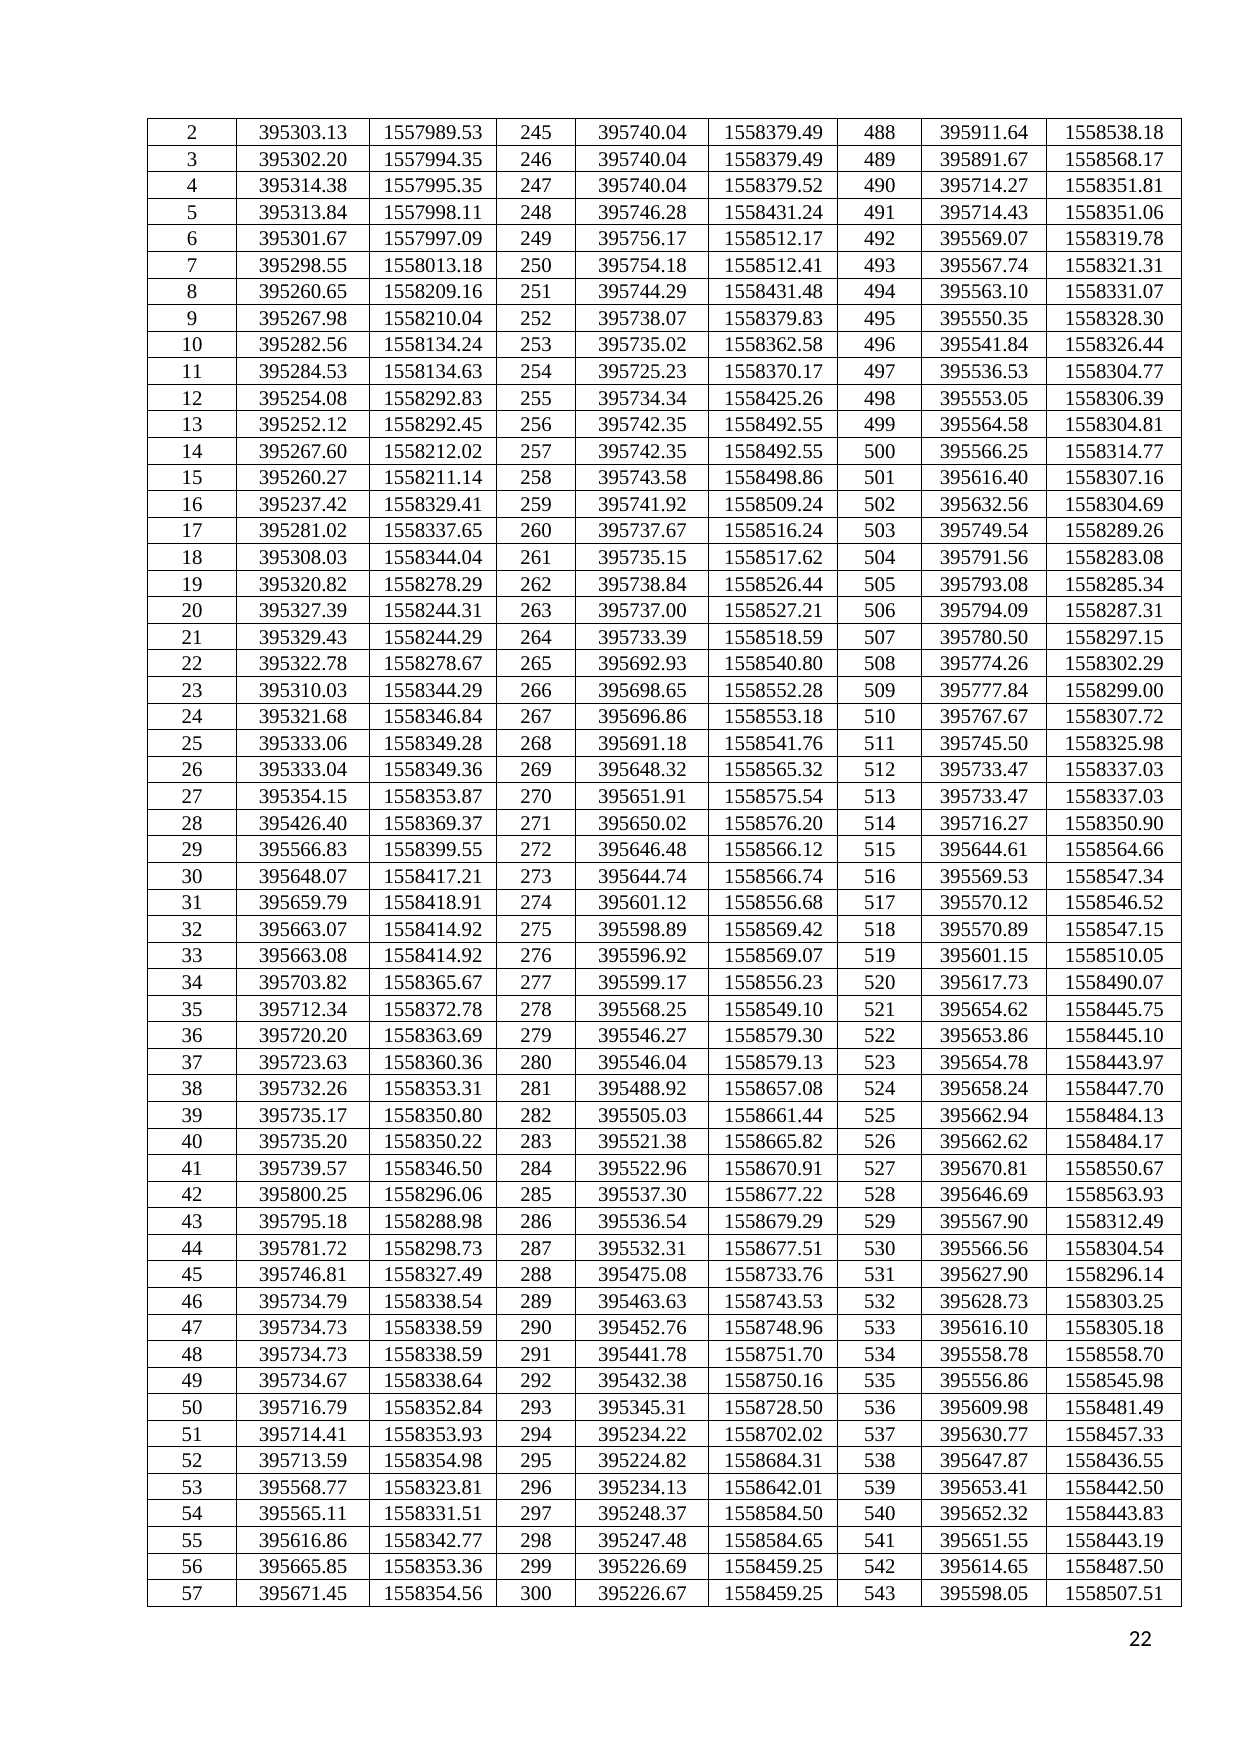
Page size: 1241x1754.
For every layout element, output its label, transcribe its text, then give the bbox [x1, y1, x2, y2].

table_cell 56 [148, 1554, 236, 1579]
table_cell 1558362.58 [709, 332, 837, 357]
table_cell 1558684.31 [709, 1447, 837, 1473]
table_cell 1558352.84 [370, 1394, 496, 1420]
table_cell 526 [838, 1129, 921, 1154]
table_cell 395537.30 [576, 1182, 708, 1207]
table_cell 38 [148, 1075, 236, 1101]
table_cell 524 [838, 1075, 921, 1101]
table_cell 395329.43 [237, 624, 369, 649]
table_cell 1558303.25 [1047, 1288, 1181, 1313]
table_cell 246 [497, 146, 575, 171]
table_cell 395546.27 [576, 1022, 708, 1048]
table_cell 395488.92 [576, 1075, 708, 1101]
table_cell 395566.56 [922, 1235, 1046, 1260]
table_cell 395735.17 [237, 1102, 369, 1127]
table_cell 266 [497, 677, 575, 702]
table_cell 395720.20 [237, 1022, 369, 1048]
table_cell 18 [148, 544, 236, 570]
table_cell 395234.13 [576, 1474, 708, 1499]
table_cell 1558492.55 [709, 438, 837, 463]
table_cell 1558292.83 [370, 385, 496, 410]
table_cell 7 [148, 252, 236, 277]
table_cell 1558304.54 [1047, 1235, 1181, 1260]
table_cell 287 [497, 1235, 575, 1260]
table_cell 395712.34 [237, 996, 369, 1021]
table_cell 245 [497, 119, 575, 145]
table_cell 1558487.50 [1047, 1554, 1181, 1579]
table_cell 1558569.42 [709, 916, 837, 942]
table_cell 255 [497, 385, 575, 410]
table_cell 1558365.67 [370, 969, 496, 995]
table_cell 274 [497, 890, 575, 915]
table_cell 395260.27 [237, 465, 369, 490]
table_cell 249 [497, 225, 575, 251]
table_cell 1558425.26 [709, 385, 837, 410]
table_cell 252 [497, 305, 575, 331]
table_cell 271 [497, 810, 575, 835]
table_cell 288 [497, 1261, 575, 1287]
table_cell 1558414.92 [370, 916, 496, 942]
table_cell 267 [497, 704, 575, 729]
table_cell 5 [148, 199, 236, 224]
table_cell 518 [838, 916, 921, 942]
table_cell 1558306.39 [1047, 385, 1181, 410]
table_cell 1558363.69 [370, 1022, 496, 1048]
table_cell 1558353.31 [370, 1075, 496, 1101]
table_cell 2 [148, 119, 236, 145]
table_cell 1558283.08 [1047, 544, 1181, 570]
table_cell 42 [148, 1182, 236, 1207]
table_cell 297 [497, 1500, 575, 1526]
table_cell 395648.32 [576, 757, 708, 782]
table_cell 52 [148, 1447, 236, 1473]
table_cell 395646.48 [576, 836, 708, 862]
table_cell 35 [148, 996, 236, 1021]
table_cell 1558569.07 [709, 943, 837, 968]
table_cell 291 [497, 1341, 575, 1367]
table_cell 1558661.44 [709, 1102, 837, 1127]
table_cell 1558210.04 [370, 305, 496, 331]
table_cell 395663.08 [237, 943, 369, 968]
table_cell 395662.94 [922, 1102, 1046, 1127]
table_cell 395569.07 [922, 225, 1046, 251]
table_cell 1558370.17 [709, 358, 837, 384]
table_cell 395267.60 [237, 438, 369, 463]
table_cell 1558564.66 [1047, 836, 1181, 862]
table_cell 1558285.34 [1047, 571, 1181, 596]
table_cell 395734.34 [576, 385, 708, 410]
table_cell 395714.43 [922, 199, 1046, 224]
table_cell 1558445.10 [1047, 1022, 1181, 1048]
table_cell 1558484.17 [1047, 1129, 1181, 1154]
table_cell 395314.38 [237, 172, 369, 198]
table_cell 395553.05 [922, 385, 1046, 410]
table_cell 1558329.41 [370, 491, 496, 517]
table_cell 1558541.76 [709, 730, 837, 756]
table_cell 395628.73 [922, 1288, 1046, 1313]
table_cell 1558512.41 [709, 252, 837, 277]
table_cell 1558565.32 [709, 757, 837, 782]
table_cell 395756.17 [576, 225, 708, 251]
table_cell 1558459.25 [709, 1580, 837, 1606]
table_cell 1558350.22 [370, 1129, 496, 1154]
table_cell 523 [838, 1049, 921, 1074]
table_cell 510 [838, 704, 921, 729]
table_cell 395567.74 [922, 252, 1046, 277]
table_cell 395793.08 [922, 571, 1046, 596]
table_cell 1558509.24 [709, 491, 837, 517]
table_cell 1558748.96 [709, 1315, 837, 1340]
table_cell 395630.77 [922, 1421, 1046, 1446]
table_cell 395614.65 [922, 1554, 1046, 1579]
table_cell 395522.96 [576, 1155, 708, 1181]
table_cell 395703.82 [237, 969, 369, 995]
table_cell 497 [838, 358, 921, 384]
table_cell 537 [838, 1421, 921, 1446]
table_cell 248 [497, 199, 575, 224]
table_cell 1558372.78 [370, 996, 496, 1021]
table_cell 1558558.70 [1047, 1341, 1181, 1367]
table_cell 395252.12 [237, 411, 369, 437]
table_cell 395734.73 [237, 1341, 369, 1367]
table_cell 542 [838, 1554, 921, 1579]
table_cell 1558733.76 [709, 1261, 837, 1287]
table_cell 1558319.78 [1047, 225, 1181, 251]
table_cell 1558584.50 [709, 1500, 837, 1526]
table_cell 395558.78 [922, 1341, 1046, 1367]
table_cell 525 [838, 1102, 921, 1127]
table_cell 292 [497, 1368, 575, 1393]
table_cell 535 [838, 1368, 921, 1393]
table_cell 1558326.44 [1047, 332, 1181, 357]
table_cell 539 [838, 1474, 921, 1499]
table_cell 395303.13 [237, 119, 369, 145]
table_cell 1558328.30 [1047, 305, 1181, 331]
table_cell 395738.07 [576, 305, 708, 331]
table_cell 1558338.64 [370, 1368, 496, 1393]
table_cell 538 [838, 1447, 921, 1473]
table_cell 1558379.83 [709, 305, 837, 331]
table_cell 298 [497, 1527, 575, 1552]
table_cell 395284.53 [237, 358, 369, 384]
table_cell 1558134.63 [370, 358, 496, 384]
table_cell 395743.58 [576, 465, 708, 490]
table_cell 395333.04 [237, 757, 369, 782]
table_cell 1558552.28 [709, 677, 837, 702]
table_cell 1558338.54 [370, 1288, 496, 1313]
table_cell 45 [148, 1261, 236, 1287]
table_cell 23 [148, 677, 236, 702]
table_cell 395662.62 [922, 1129, 1046, 1154]
table_cell 395282.56 [237, 332, 369, 357]
table_cell 296 [497, 1474, 575, 1499]
table_cell 395321.68 [237, 704, 369, 729]
table_cell 1558325.98 [1047, 730, 1181, 756]
table_cell 516 [838, 863, 921, 888]
table_cell 395740.04 [576, 146, 708, 171]
table_cell 1558579.30 [709, 1022, 837, 1048]
table_cell 1558337.03 [1047, 757, 1181, 782]
table_cell 295 [497, 1447, 575, 1473]
table_cell 1558728.50 [709, 1394, 837, 1420]
table_cell 1558447.70 [1047, 1075, 1181, 1101]
table_cell 253 [497, 332, 575, 357]
table_cell 1558550.67 [1047, 1155, 1181, 1181]
table_cell 40 [148, 1129, 236, 1154]
table_cell 395734.67 [237, 1368, 369, 1393]
table_cell 1558399.55 [370, 836, 496, 862]
table_cell 511 [838, 730, 921, 756]
table_cell 395670.81 [922, 1155, 1046, 1181]
table_cell 1558457.33 [1047, 1421, 1181, 1446]
table_cell 1558349.28 [370, 730, 496, 756]
table_cell 1558442.50 [1047, 1474, 1181, 1499]
table_cell 1558349.36 [370, 757, 496, 782]
table_cell 395651.55 [922, 1527, 1046, 1552]
table_cell 1558546.52 [1047, 890, 1181, 915]
table_cell 1558312.49 [1047, 1208, 1181, 1234]
table_cell 395651.91 [576, 783, 708, 809]
table_cell 395313.84 [237, 199, 369, 224]
table_cell 517 [838, 890, 921, 915]
table_cell 1558556.23 [709, 969, 837, 995]
table_cell 1558657.08 [709, 1075, 837, 1101]
table_cell 395260.65 [237, 279, 369, 304]
table_cell 13 [148, 411, 236, 437]
table_cell 1558379.49 [709, 146, 837, 171]
table_cell 284 [497, 1155, 575, 1181]
table_cell 395570.89 [922, 916, 1046, 942]
table_cell 395911.64 [922, 119, 1046, 145]
table_cell 395564.58 [922, 411, 1046, 437]
table_cell 495 [838, 305, 921, 331]
table_cell 395742.35 [576, 438, 708, 463]
table_cell 395247.48 [576, 1527, 708, 1552]
table_cell 9 [148, 305, 236, 331]
table_cell 536 [838, 1394, 921, 1420]
table_cell 395556.86 [922, 1368, 1046, 1393]
table_cell 1558346.84 [370, 704, 496, 729]
table_cell 395226.67 [576, 1580, 708, 1606]
table_cell 1558417.21 [370, 863, 496, 888]
table_cell 55 [148, 1527, 236, 1552]
table_cell 505 [838, 571, 921, 596]
table_cell 1558576.20 [709, 810, 837, 835]
table_cell 1558338.59 [370, 1341, 496, 1367]
table_cell 1558296.06 [370, 1182, 496, 1207]
table_cell 4 [148, 172, 236, 198]
table_cell 395632.56 [922, 491, 1046, 517]
table_cell 541 [838, 1527, 921, 1552]
table_cell 395569.53 [922, 863, 1046, 888]
table_cell 395733.47 [922, 757, 1046, 782]
table_cell 1558360.36 [370, 1049, 496, 1074]
table_cell 395596.92 [576, 943, 708, 968]
table_cell 395742.35 [576, 411, 708, 437]
table_cell 265 [497, 650, 575, 676]
table_cell 1558304.81 [1047, 411, 1181, 437]
table_cell 33 [148, 943, 236, 968]
table_cell 395536.53 [922, 358, 1046, 384]
table_cell 262 [497, 571, 575, 596]
table_cell 395426.40 [237, 810, 369, 835]
table_cell 395550.35 [922, 305, 1046, 331]
table_cell 501 [838, 465, 921, 490]
table_cell 1558540.80 [709, 650, 837, 676]
table_cell 395354.15 [237, 783, 369, 809]
table_cell 1558302.29 [1047, 650, 1181, 676]
table_cell 1558353.36 [370, 1554, 496, 1579]
table_cell 1558327.49 [370, 1261, 496, 1287]
table_cell 258 [497, 465, 575, 490]
table_cell 28 [148, 810, 236, 835]
table_cell 395598.89 [576, 916, 708, 942]
table_cell 395308.03 [237, 544, 369, 570]
table_cell 1558436.55 [1047, 1447, 1181, 1473]
table_cell 531 [838, 1261, 921, 1287]
table_cell 395746.28 [576, 199, 708, 224]
table_cell 1558344.29 [370, 677, 496, 702]
table_cell 1558510.05 [1047, 943, 1181, 968]
table_cell 1558337.03 [1047, 783, 1181, 809]
table_cell 1558350.90 [1047, 810, 1181, 835]
table_cell 395691.18 [576, 730, 708, 756]
table_cell 528 [838, 1182, 921, 1207]
table_cell 1558579.13 [709, 1049, 837, 1074]
table_cell 395696.86 [576, 704, 708, 729]
table_cell 1558331.51 [370, 1500, 496, 1526]
table_cell 22 [148, 650, 236, 676]
table_cell 8 [148, 279, 236, 304]
table_cell 1558443.97 [1047, 1049, 1181, 1074]
table_cell 395310.03 [237, 677, 369, 702]
table_cell 1558518.59 [709, 624, 837, 649]
table_cell 54 [148, 1500, 236, 1526]
table_cell 395654.78 [922, 1049, 1046, 1074]
table_cell 1558307.16 [1047, 465, 1181, 490]
table_cell 1558418.91 [370, 890, 496, 915]
table_cell 500 [838, 438, 921, 463]
table_cell 489 [838, 146, 921, 171]
table_cell 1558443.19 [1047, 1527, 1181, 1552]
table_cell 1558679.29 [709, 1208, 837, 1234]
table_cell 1558563.93 [1047, 1182, 1181, 1207]
table_cell 17 [148, 518, 236, 543]
table_cell 395298.55 [237, 252, 369, 277]
table_cell 521 [838, 996, 921, 1021]
table_cell 15 [148, 465, 236, 490]
table_cell 395654.62 [922, 996, 1046, 1021]
table_cell 250 [497, 252, 575, 277]
table_cell 263 [497, 597, 575, 623]
table_cell 27 [148, 783, 236, 809]
table_cell 395754.18 [576, 252, 708, 277]
table_cell 395541.84 [922, 332, 1046, 357]
table_cell 278 [497, 996, 575, 1021]
table_cell 1558512.17 [709, 225, 837, 251]
table_cell 395716.79 [237, 1394, 369, 1420]
table_cell 1558702.02 [709, 1421, 837, 1446]
table_cell 395475.08 [576, 1261, 708, 1287]
table_cell 11 [148, 358, 236, 384]
table_cell 395566.83 [237, 836, 369, 862]
table_cell 1558323.81 [370, 1474, 496, 1499]
table_cell 1558209.16 [370, 279, 496, 304]
table_cell 395254.08 [237, 385, 369, 410]
table_cell 395570.12 [922, 890, 1046, 915]
table_cell 490 [838, 172, 921, 198]
table_cell 1558354.98 [370, 1447, 496, 1473]
table_cell 1558351.06 [1047, 199, 1181, 224]
table_cell 395734.73 [237, 1315, 369, 1340]
table_cell 506 [838, 597, 921, 623]
table_cell 395568.25 [576, 996, 708, 1021]
table_cell 39 [148, 1102, 236, 1127]
table_cell 1558013.18 [370, 252, 496, 277]
table_cell 1558211.14 [370, 465, 496, 490]
table_cell 494 [838, 279, 921, 304]
table_cell 1558566.74 [709, 863, 837, 888]
table_cell 498 [838, 385, 921, 410]
table_cell 503 [838, 518, 921, 543]
table_cell 395800.25 [237, 1182, 369, 1207]
table_cell 247 [497, 172, 575, 198]
table_cell 395749.54 [922, 518, 1046, 543]
table_cell 395891.67 [922, 146, 1046, 171]
table_cell 289 [497, 1288, 575, 1313]
table_cell 48 [148, 1341, 236, 1367]
table_cell 502 [838, 491, 921, 517]
table_cell 496 [838, 332, 921, 357]
table_cell 520 [838, 969, 921, 995]
table_cell 1558346.50 [370, 1155, 496, 1181]
table_cell 251 [497, 279, 575, 304]
table_cell 1558490.07 [1047, 969, 1181, 995]
table_cell 395598.05 [922, 1580, 1046, 1606]
table_cell 14 [148, 438, 236, 463]
table_cell 1557994.35 [370, 146, 496, 171]
table_cell 1558568.17 [1047, 146, 1181, 171]
table_cell 395740.04 [576, 172, 708, 198]
table_cell 44 [148, 1235, 236, 1260]
table_cell 395441.78 [576, 1341, 708, 1367]
table_cell 395745.50 [922, 730, 1046, 756]
table_cell 499 [838, 411, 921, 437]
table_cell 513 [838, 783, 921, 809]
table_cell 1558379.49 [709, 119, 837, 145]
table_cell 395617.73 [922, 969, 1046, 995]
table_cell 1558278.29 [370, 571, 496, 596]
table_cell 1558350.80 [370, 1102, 496, 1127]
table_cell 25 [148, 730, 236, 756]
table_cell 395248.37 [576, 1500, 708, 1526]
table_cell 395663.07 [237, 916, 369, 942]
table_cell 395536.54 [576, 1208, 708, 1234]
table_cell 395714.27 [922, 172, 1046, 198]
table_cell 34 [148, 969, 236, 995]
table_cell 1557997.09 [370, 225, 496, 251]
table_cell 395322.78 [237, 650, 369, 676]
table_cell 41 [148, 1155, 236, 1181]
table_cell 1558331.07 [1047, 279, 1181, 304]
table_cell 395644.61 [922, 836, 1046, 862]
table_cell 395226.69 [576, 1554, 708, 1579]
table_cell 492 [838, 225, 921, 251]
table_cell 1558517.62 [709, 544, 837, 570]
table_cell 1558134.24 [370, 332, 496, 357]
table_cell 522 [838, 1022, 921, 1048]
table_cell 514 [838, 810, 921, 835]
table_cell 299 [497, 1554, 575, 1579]
table_cell 395616.86 [237, 1527, 369, 1552]
table_cell 1557998.11 [370, 199, 496, 224]
table_cell 269 [497, 757, 575, 782]
table_cell 395647.87 [922, 1447, 1046, 1473]
table_cell 395653.86 [922, 1022, 1046, 1048]
table_cell 504 [838, 544, 921, 570]
table_cell 1558354.56 [370, 1580, 496, 1606]
table_cell 509 [838, 677, 921, 702]
table_cell 1558484.13 [1047, 1102, 1181, 1127]
table_cell 395601.15 [922, 943, 1046, 968]
table_cell 29 [148, 836, 236, 862]
table_cell 395327.39 [237, 597, 369, 623]
table_cell 1558353.87 [370, 783, 496, 809]
table_cell 1558507.51 [1047, 1580, 1181, 1606]
table_cell 395714.41 [237, 1421, 369, 1446]
table_cell 276 [497, 943, 575, 968]
table_cell 395646.69 [922, 1182, 1046, 1207]
table_cell 395737.67 [576, 518, 708, 543]
table_cell 37 [148, 1049, 236, 1074]
table_cell 488 [838, 119, 921, 145]
table_cell 285 [497, 1182, 575, 1207]
table_cell 1558584.65 [709, 1527, 837, 1552]
table_cell 280 [497, 1049, 575, 1074]
table_cell 395774.26 [922, 650, 1046, 676]
table_cell 1558321.31 [1047, 252, 1181, 277]
table_cell 395627.90 [922, 1261, 1046, 1287]
table_cell 395767.67 [922, 704, 1046, 729]
table_cell 543 [838, 1580, 921, 1606]
table_cell 395601.12 [576, 890, 708, 915]
table_cell 268 [497, 730, 575, 756]
table_cell 395546.04 [576, 1049, 708, 1074]
table_cell 395671.45 [237, 1580, 369, 1606]
table_cell 395568.77 [237, 1474, 369, 1499]
table_cell 1558553.18 [709, 704, 837, 729]
table_cell 395234.22 [576, 1421, 708, 1446]
table_cell 1558547.34 [1047, 863, 1181, 888]
table_cell 300 [497, 1580, 575, 1606]
table_cell 46 [148, 1288, 236, 1313]
table_cell 36 [148, 1022, 236, 1048]
table_cell 395302.20 [237, 146, 369, 171]
table_cell 527 [838, 1155, 921, 1181]
table_cell 1558547.15 [1047, 916, 1181, 942]
table_cell 259 [497, 491, 575, 517]
table_cell 395565.11 [237, 1500, 369, 1526]
table_cell 1558304.69 [1047, 491, 1181, 517]
table_cell 395791.56 [922, 544, 1046, 570]
table_cell 491 [838, 199, 921, 224]
table_cell 508 [838, 650, 921, 676]
table_cell 1558414.92 [370, 943, 496, 968]
table_cell 1558677.22 [709, 1182, 837, 1207]
table_cell 1558305.18 [1047, 1315, 1181, 1340]
table_cell 24 [148, 704, 236, 729]
table_cell 1558431.24 [709, 199, 837, 224]
table_cell 3 [148, 146, 236, 171]
table_cell 515 [838, 836, 921, 862]
table_cell 1558538.18 [1047, 119, 1181, 145]
table_cell 493 [838, 252, 921, 277]
table_cell 395650.02 [576, 810, 708, 835]
table_cell 395777.84 [922, 677, 1046, 702]
table_cell 1558677.51 [709, 1235, 837, 1260]
table_cell 1558492.55 [709, 411, 837, 437]
table_cell 512 [838, 757, 921, 782]
table_cell 532 [838, 1288, 921, 1313]
table_cell 395301.67 [237, 225, 369, 251]
table_cell 395781.72 [237, 1235, 369, 1260]
table_cell 281 [497, 1075, 575, 1101]
table_cell 1558498.86 [709, 465, 837, 490]
table_cell 533 [838, 1315, 921, 1340]
table_cell 290 [497, 1315, 575, 1340]
table_cell 530 [838, 1235, 921, 1260]
table_cell 50 [148, 1394, 236, 1420]
table_cell 395532.31 [576, 1235, 708, 1260]
table_cell 1558314.77 [1047, 438, 1181, 463]
table_cell 395737.00 [576, 597, 708, 623]
table_cell 395237.42 [237, 491, 369, 517]
table_cell 1558545.98 [1047, 1368, 1181, 1393]
table_cell 534 [838, 1341, 921, 1367]
table_cell 395463.63 [576, 1288, 708, 1313]
table_cell 283 [497, 1129, 575, 1154]
table_cell 395644.74 [576, 863, 708, 888]
table_cell 507 [838, 624, 921, 649]
table_cell 395744.29 [576, 279, 708, 304]
table_cell 1558526.44 [709, 571, 837, 596]
table_cell 32 [148, 916, 236, 942]
table_cell 1558369.37 [370, 810, 496, 835]
table_cell 395698.65 [576, 677, 708, 702]
table_cell 1558516.24 [709, 518, 837, 543]
table_cell 395609.98 [922, 1394, 1046, 1420]
table_cell 1558670.91 [709, 1155, 837, 1181]
table_cell 1558351.81 [1047, 172, 1181, 198]
table_cell 260 [497, 518, 575, 543]
table_cell 395659.79 [237, 890, 369, 915]
table_cell 1558445.75 [1047, 996, 1181, 1021]
table_cell 1558379.52 [709, 172, 837, 198]
table_cell 294 [497, 1421, 575, 1446]
table_cell 395746.81 [237, 1261, 369, 1287]
table_cell 1558575.54 [709, 783, 837, 809]
table_cell 395281.02 [237, 518, 369, 543]
table_cell 395665.85 [237, 1554, 369, 1579]
table_cell 20 [148, 597, 236, 623]
table_cell 395733.39 [576, 624, 708, 649]
table_cell 1557995.35 [370, 172, 496, 198]
table_cell 1558642.01 [709, 1474, 837, 1499]
table_cell 395566.25 [922, 438, 1046, 463]
table_cell 1558297.15 [1047, 624, 1181, 649]
table_cell 1558244.31 [370, 597, 496, 623]
table_cell 1558556.68 [709, 890, 837, 915]
table_cell 49 [148, 1368, 236, 1393]
table_cell 395320.82 [237, 571, 369, 596]
table_cell 1558566.12 [709, 836, 837, 862]
table_cell 395616.40 [922, 465, 1046, 490]
table_cell 395741.92 [576, 491, 708, 517]
table_cell 1558342.77 [370, 1527, 496, 1552]
table_cell 1558751.70 [709, 1341, 837, 1367]
table_cell 395723.63 [237, 1049, 369, 1074]
table_cell 279 [497, 1022, 575, 1048]
table_cell 19 [148, 571, 236, 596]
table_cell 395652.32 [922, 1500, 1046, 1526]
table_cell 395599.17 [576, 969, 708, 995]
table_cell 31 [148, 890, 236, 915]
table_cell 272 [497, 836, 575, 862]
table_cell 1558244.29 [370, 624, 496, 649]
table_cell 395716.27 [922, 810, 1046, 835]
table_cell 395692.93 [576, 650, 708, 676]
table_cell 254 [497, 358, 575, 384]
table_cell 286 [497, 1208, 575, 1234]
table_cell 270 [497, 783, 575, 809]
table_cell 395735.02 [576, 332, 708, 357]
table_cell 1558307.72 [1047, 704, 1181, 729]
table_cell 1558481.49 [1047, 1394, 1181, 1420]
table_cell 10 [148, 332, 236, 357]
table_cell 395733.47 [922, 783, 1046, 809]
table_cell 1558743.53 [709, 1288, 837, 1313]
table_cell 395452.76 [576, 1315, 708, 1340]
table_cell 395794.09 [922, 597, 1046, 623]
table_cell 1558296.14 [1047, 1261, 1181, 1287]
table_cell 1558304.77 [1047, 358, 1181, 384]
table_cell 1558287.31 [1047, 597, 1181, 623]
table_cell 529 [838, 1208, 921, 1234]
table_cell 395648.07 [237, 863, 369, 888]
table_cell 264 [497, 624, 575, 649]
table_cell 1558212.02 [370, 438, 496, 463]
table_cell 26 [148, 757, 236, 782]
table_cell 1558443.83 [1047, 1500, 1181, 1526]
table_cell 273 [497, 863, 575, 888]
table_cell 395333.06 [237, 730, 369, 756]
table_cell 1558338.59 [370, 1315, 496, 1340]
table_cell 1558344.04 [370, 544, 496, 570]
table_cell 395653.41 [922, 1474, 1046, 1499]
table_cell 1558289.26 [1047, 518, 1181, 543]
table_cell 1558459.25 [709, 1554, 837, 1579]
table_cell 1558299.00 [1047, 677, 1181, 702]
table_cell 51 [148, 1421, 236, 1446]
table_cell 395713.59 [237, 1447, 369, 1473]
table_cell 395567.90 [922, 1208, 1046, 1234]
table_cell 1558353.93 [370, 1421, 496, 1446]
table_cell 395780.50 [922, 624, 1046, 649]
table_cell 395725.23 [576, 358, 708, 384]
table_cell 395734.79 [237, 1288, 369, 1313]
table_cell 395521.38 [576, 1129, 708, 1154]
table_cell 395795.18 [237, 1208, 369, 1234]
table_cell 395658.24 [922, 1075, 1046, 1101]
table_cell 1558431.48 [709, 279, 837, 304]
table_cell 395345.31 [576, 1394, 708, 1420]
table_cell 395432.38 [576, 1368, 708, 1393]
table_cell 53 [148, 1474, 236, 1499]
table_cell 1558337.65 [370, 518, 496, 543]
table_cell 6 [148, 225, 236, 251]
table_cell 1558288.98 [370, 1208, 496, 1234]
table_cell 395267.98 [237, 305, 369, 331]
table_cell 395735.15 [576, 544, 708, 570]
table_cell 395563.10 [922, 279, 1046, 304]
table_cell 519 [838, 943, 921, 968]
table_cell 12 [148, 385, 236, 410]
table_cell 1558298.73 [370, 1235, 496, 1260]
table_cell 1558278.67 [370, 650, 496, 676]
table_cell 1558750.16 [709, 1368, 837, 1393]
table_cell 395505.03 [576, 1102, 708, 1127]
table_cell 540 [838, 1500, 921, 1526]
table_cell 293 [497, 1394, 575, 1420]
table_cell 47 [148, 1315, 236, 1340]
table_cell 257 [497, 438, 575, 463]
table_cell 1558292.45 [370, 411, 496, 437]
table_cell 1557989.53 [370, 119, 496, 145]
table_cell 395224.82 [576, 1447, 708, 1473]
table_cell 275 [497, 916, 575, 942]
table_cell 57 [148, 1580, 236, 1606]
table_cell 30 [148, 863, 236, 888]
table_cell 395732.26 [237, 1075, 369, 1101]
table_cell 395739.57 [237, 1155, 369, 1181]
table_cell 16 [148, 491, 236, 517]
table_cell 1558665.82 [709, 1129, 837, 1154]
table_cell 1558527.21 [709, 597, 837, 623]
table_cell 282 [497, 1102, 575, 1127]
table_cell 395738.84 [576, 571, 708, 596]
table_cell 1558549.10 [709, 996, 837, 1021]
table_cell 395616.10 [922, 1315, 1046, 1340]
table_cell 395740.04 [576, 119, 708, 145]
table_cell 261 [497, 544, 575, 570]
table_cell 395735.20 [237, 1129, 369, 1154]
table_cell 21 [148, 624, 236, 649]
table_cell 277 [497, 969, 575, 995]
table_cell 43 [148, 1208, 236, 1234]
table_cell 256 [497, 411, 575, 437]
